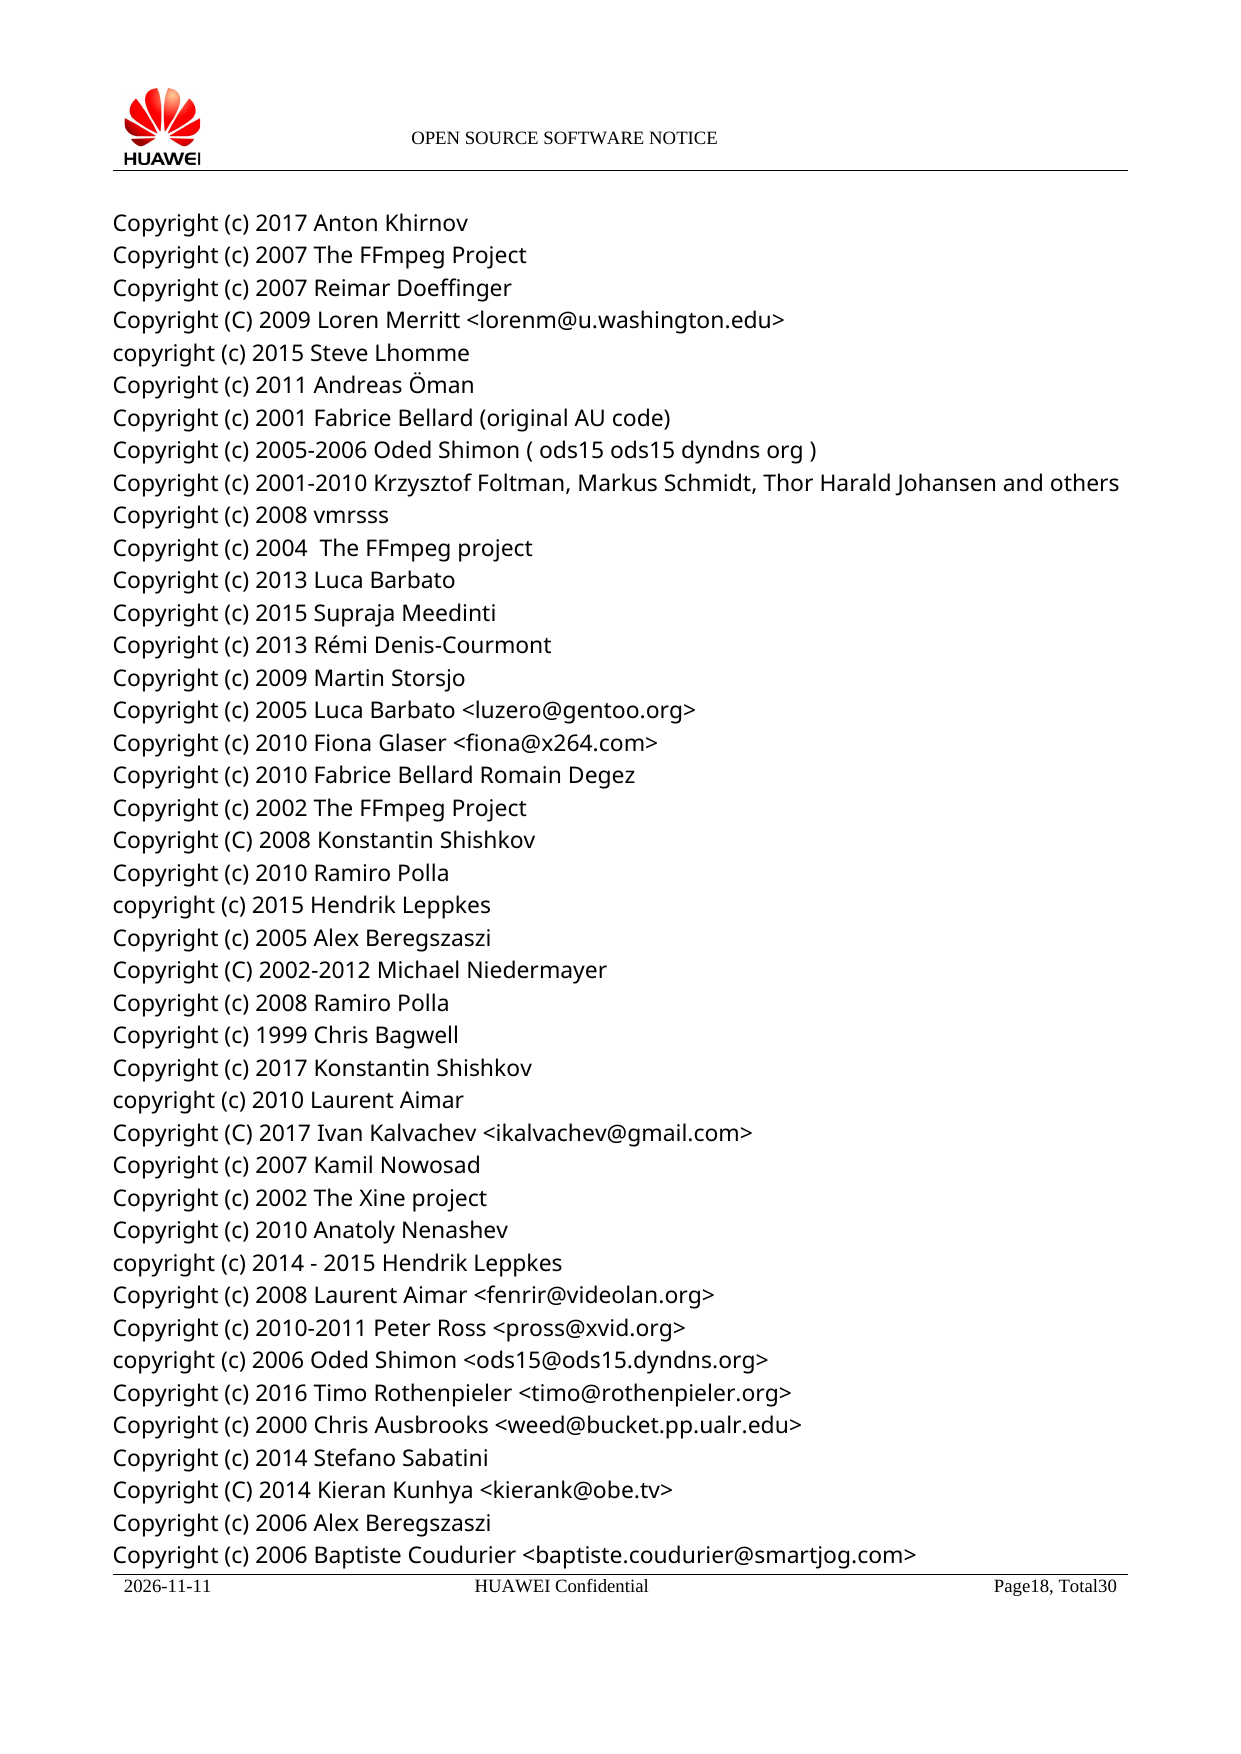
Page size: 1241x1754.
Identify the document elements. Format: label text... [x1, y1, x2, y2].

picture [124, 88, 201, 165]
